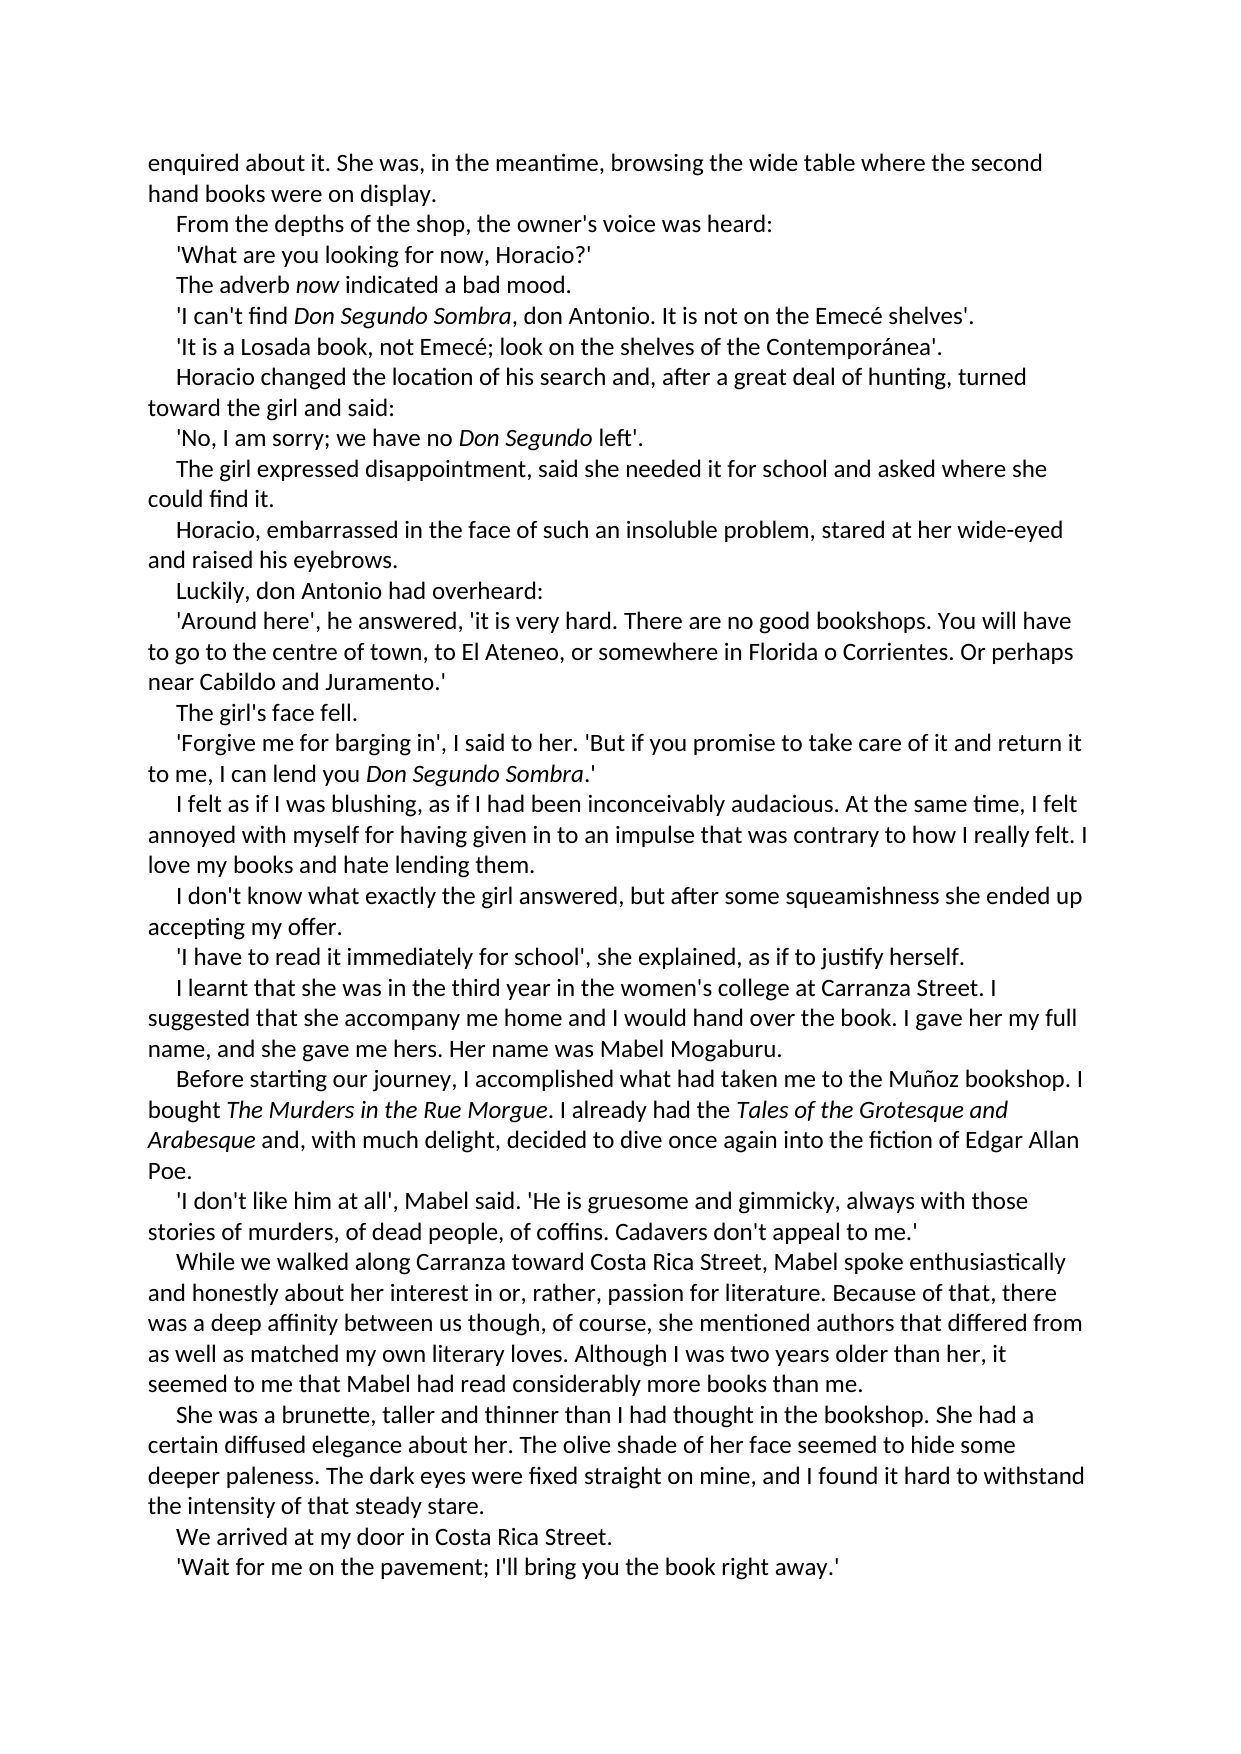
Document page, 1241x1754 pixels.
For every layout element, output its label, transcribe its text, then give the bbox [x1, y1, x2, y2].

text I learnt that she was in the third year in the women's college at Carranza Street. I suggested that she accompany me home and I would hand over the book. I gave her my full name, and she gave me hers. Her name was Mabel Mogaburu. [148, 972, 1093, 1063]
text 'I can't find Don Segundo Sombra, don Antonio. It is not on the Emecé shelves'. [148, 300, 1093, 331]
text 'I don't like him at all', Mabel said. 'He is gruesome and gimmicky, always with those stories of murders, of dead people, of coffins. Cadavers don't appeal to me.' [148, 1185, 1093, 1246]
text We arrived at my door in Costa Rica Street. [148, 1521, 1093, 1552]
text Horacio, embarrassed in the face of such an insoluble problem, stared at her wide-eyed and raised his eyebrows. [148, 514, 1093, 575]
text 'Around here', he answered, 'it is very hard. There are no good bookshops. You will have to go to the centre of town, to El Ateneo, or somewhere in Florida o Corrientes. Or perhaps near Cabildo and Juramento.' [148, 605, 1093, 697]
text I felt as if I was blushing, as if I had been inconceivably audacious. At the same time, I felt annoyed with myself for having given in to an impulse that was contrary to how I really felt. I love my books and hate lending them. [148, 788, 1093, 880]
text I don't know what exactly the girl answered, but after some squeamishness she ended up accepting my offer. [148, 880, 1093, 941]
text 'Wait for me on the pavement; I'll bring you the book right away.' [148, 1552, 1093, 1582]
text 'I have to read it immediately for school', she explained, as if to justify herself. [148, 941, 1093, 972]
text The girl expressed disappointment, said she needed it for school and asked where she could find it. [148, 453, 1093, 514]
text The adverb now indicated a bad mood. [148, 270, 1093, 300]
text 'What are you looking for now, Horacio?' [148, 239, 1093, 270]
text The girl's face fell. [148, 697, 1093, 727]
text 'No, I am sorry; we have no Don Segundo left'. [148, 422, 1093, 453]
text Luckily, don Antonio had overheard: [148, 575, 1093, 605]
text Horacio changed the location of his search and, after a great deal of hunting, turned toward the girl and said: [148, 361, 1093, 422]
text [148, 148, 1093, 209]
text She was a brunette, taller and thinner than I had thought in the bookshop. She had a certain diffused elegance about her. The olive shade of her face seemed to hide some deeper paleness. The dark eyes were fixed straight on mine, and I found it hard to withstand the intensity of that steady stare. [148, 1399, 1093, 1521]
text Before starting our journey, I accomplished what had taken me to the Muñoz bookshop. I bought The Murders in the Rue Morgue. I already had the Tales of the Grotesque and Arabesque and, with much delight, decided to dive once again into the fiction of Edgar Allan Poe. [148, 1063, 1093, 1185]
text 'It is a Losada book, not Emecé; look on the shelves of the Contemporánea'. [148, 331, 1093, 361]
text 'Forgive me for barging in', I said to her. 'But if you promise to take care of it and return it to me, I can lend you Don Segundo Sombra.' [148, 727, 1093, 788]
text While we walked along Carranza toward Costa Rica Street, Mabel spoke enthusiastically and honestly about her interest in or, rather, passion for literature. Because of that, there was a deep affinity between us though, of course, she mentioned authors that differed from as well as matched my own literary loves. Although I was two years older than her, it seemed to me that Mabel had read considerably more books than me. [148, 1246, 1093, 1399]
text From the depths of the shop, the owner's voice was heard: [148, 209, 1093, 239]
